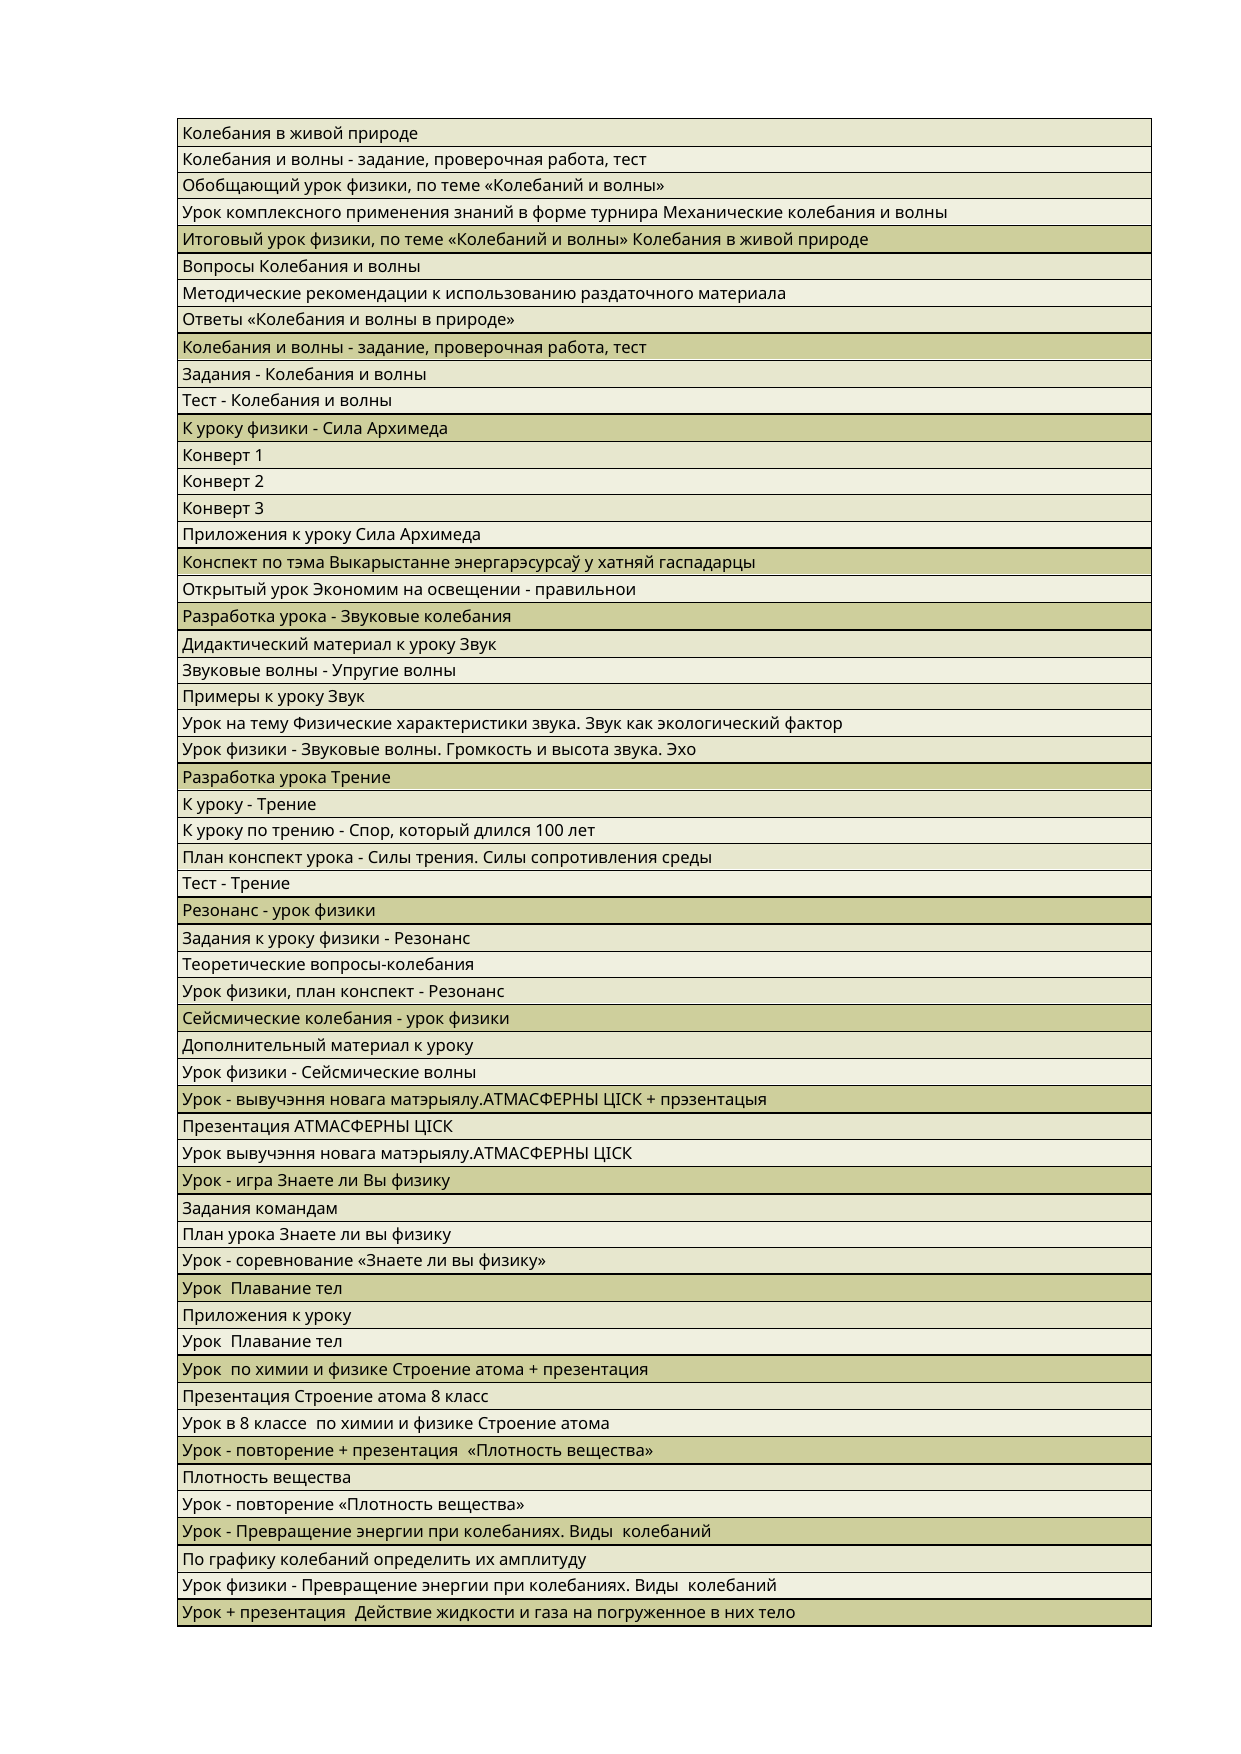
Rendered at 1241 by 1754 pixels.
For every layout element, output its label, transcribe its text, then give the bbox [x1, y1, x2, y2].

table_cell Задания командам [178, 1195, 1151, 1221]
table_cell Урок Плавание тел [178, 1275, 1151, 1301]
table_cell Итоговый урок физики, по теме «Колебаний и волны» Колебания в живой природе [178, 226, 1151, 252]
table_cell Презентация АТМАСФЕРНЫ ЦІСК [178, 1114, 1151, 1139]
table_cell Урок в 8 классе по химии и физике Строение атома [178, 1410, 1151, 1436]
table_cell Разработка урока - Звуковые колебания [178, 603, 1151, 629]
table_cell Урок + презентация Действие жидкости и газа на погруженное в них тело [178, 1600, 1151, 1625]
table_cell Урок - повторение + презентация «Плотность вещества» [178, 1437, 1151, 1463]
table_cell Разработка урока Трение [178, 764, 1151, 789]
table_cell К уроку физики - Сила Архимеда [178, 415, 1151, 441]
table_cell Колебания в живой природе [178, 119, 1151, 146]
table_cell Урок - игра Знаете ли Вы физику [178, 1167, 1151, 1193]
table_cell Примеры к уроку Звук [178, 684, 1151, 709]
table_cell Урок комплексного применения знаний в форме турнира Механические колебания и волны [178, 199, 1151, 224]
table_cell По графику колебаний определить их амплитуду [178, 1546, 1151, 1571]
table_cell Урок по химии и физике Строение атома + презентация [178, 1356, 1151, 1382]
table_cell Теоретические вопросы-колебания [178, 952, 1151, 977]
table_cell Урок - вывучэння новага матэрыялу.АТМАСФЕРНЫ ЦІСК + прэзентацыя [178, 1086, 1151, 1112]
table_cell Дидактический материал к уроку Звук [178, 631, 1151, 657]
table_cell Задания к уроку физики - Резонанс [178, 925, 1151, 951]
table_cell Звуковые волны - Упругие волны [178, 658, 1151, 683]
table_cell Конверт 1 [178, 442, 1151, 468]
table_cell Урок на тему Физические характеристики звука. Звук как экологический фактор [178, 710, 1151, 736]
table_cell Урок физики - Звуковые волны. Громкость и высота звука. Эхо [178, 737, 1151, 762]
table_cell Методические рекомендации к использованию раздаточного материала [178, 280, 1151, 306]
table_cell Урок - повторение «Плотность вещества» [178, 1491, 1151, 1517]
table_cell Урок - Превращение энергии при колебаниях. Виды колебаний [178, 1518, 1151, 1544]
table_cell Урок физики - Превращение энергии при колебаниях. Виды колебаний [178, 1573, 1151, 1598]
table_cell Задания - Колебания и волны [178, 361, 1151, 387]
table_cell Урок - соревнование «Знаете ли вы физику» [178, 1248, 1151, 1273]
table_cell Резонанс - урок физики [178, 898, 1151, 923]
table_cell Дополнительный материал к уроку [178, 1032, 1151, 1058]
table_cell Обобщающий урок физики, по теме «Колебаний и волны» [178, 173, 1151, 198]
table_cell К уроку по трению - Спор, который длился 100 лет [178, 818, 1151, 843]
table_cell Плотность вещества [178, 1465, 1151, 1490]
table_cell Урок физики, план конспект - Резонанс [178, 978, 1151, 1003]
table_cell Колебания и волны - задание, проверочная работа, тест [178, 334, 1151, 359]
table_cell Ответы «Колебания и волны в природе» [178, 307, 1151, 332]
table_cell Тест - Трение [178, 871, 1151, 896]
table_cell Презентация Строение атома 8 класс [178, 1383, 1151, 1409]
table_cell Конверт 3 [178, 495, 1151, 521]
table_cell Открытый урок Экономим на освещении - правильнои [178, 576, 1151, 602]
table_cell Вопросы Колебания и волны [178, 254, 1151, 279]
table_cell Тест - Колебания и волны [178, 388, 1151, 413]
table_cell Приложения к уроку [178, 1302, 1151, 1328]
table_cell Урок Плавание тел [178, 1329, 1151, 1354]
table_cell Колебания и волны - задание, проверочная работа, тест [178, 147, 1151, 172]
table_cell Сейсмические колебания - урок физики [178, 1005, 1151, 1031]
table_cell План конспект урока - Силы трения. Силы сопротивления среды [178, 844, 1151, 869]
table_cell Конспект по тэма Выкарыстанне энергарэсурсаў у хатняй гаспадарцы [178, 549, 1151, 574]
table_cell Приложения к уроку Сила Архимеда [178, 522, 1151, 547]
table_cell План урока Знаете ли вы физику [178, 1222, 1151, 1247]
table_cell Урок вывучэння новага матэрыялу.АТМАСФЕРНЫ ЦІСК [178, 1140, 1151, 1166]
table_cell К уроку - Трение [178, 791, 1151, 817]
table_cell Конверт 2 [178, 469, 1151, 494]
table_cell Урок физики - Сейсмические волны [178, 1059, 1151, 1084]
